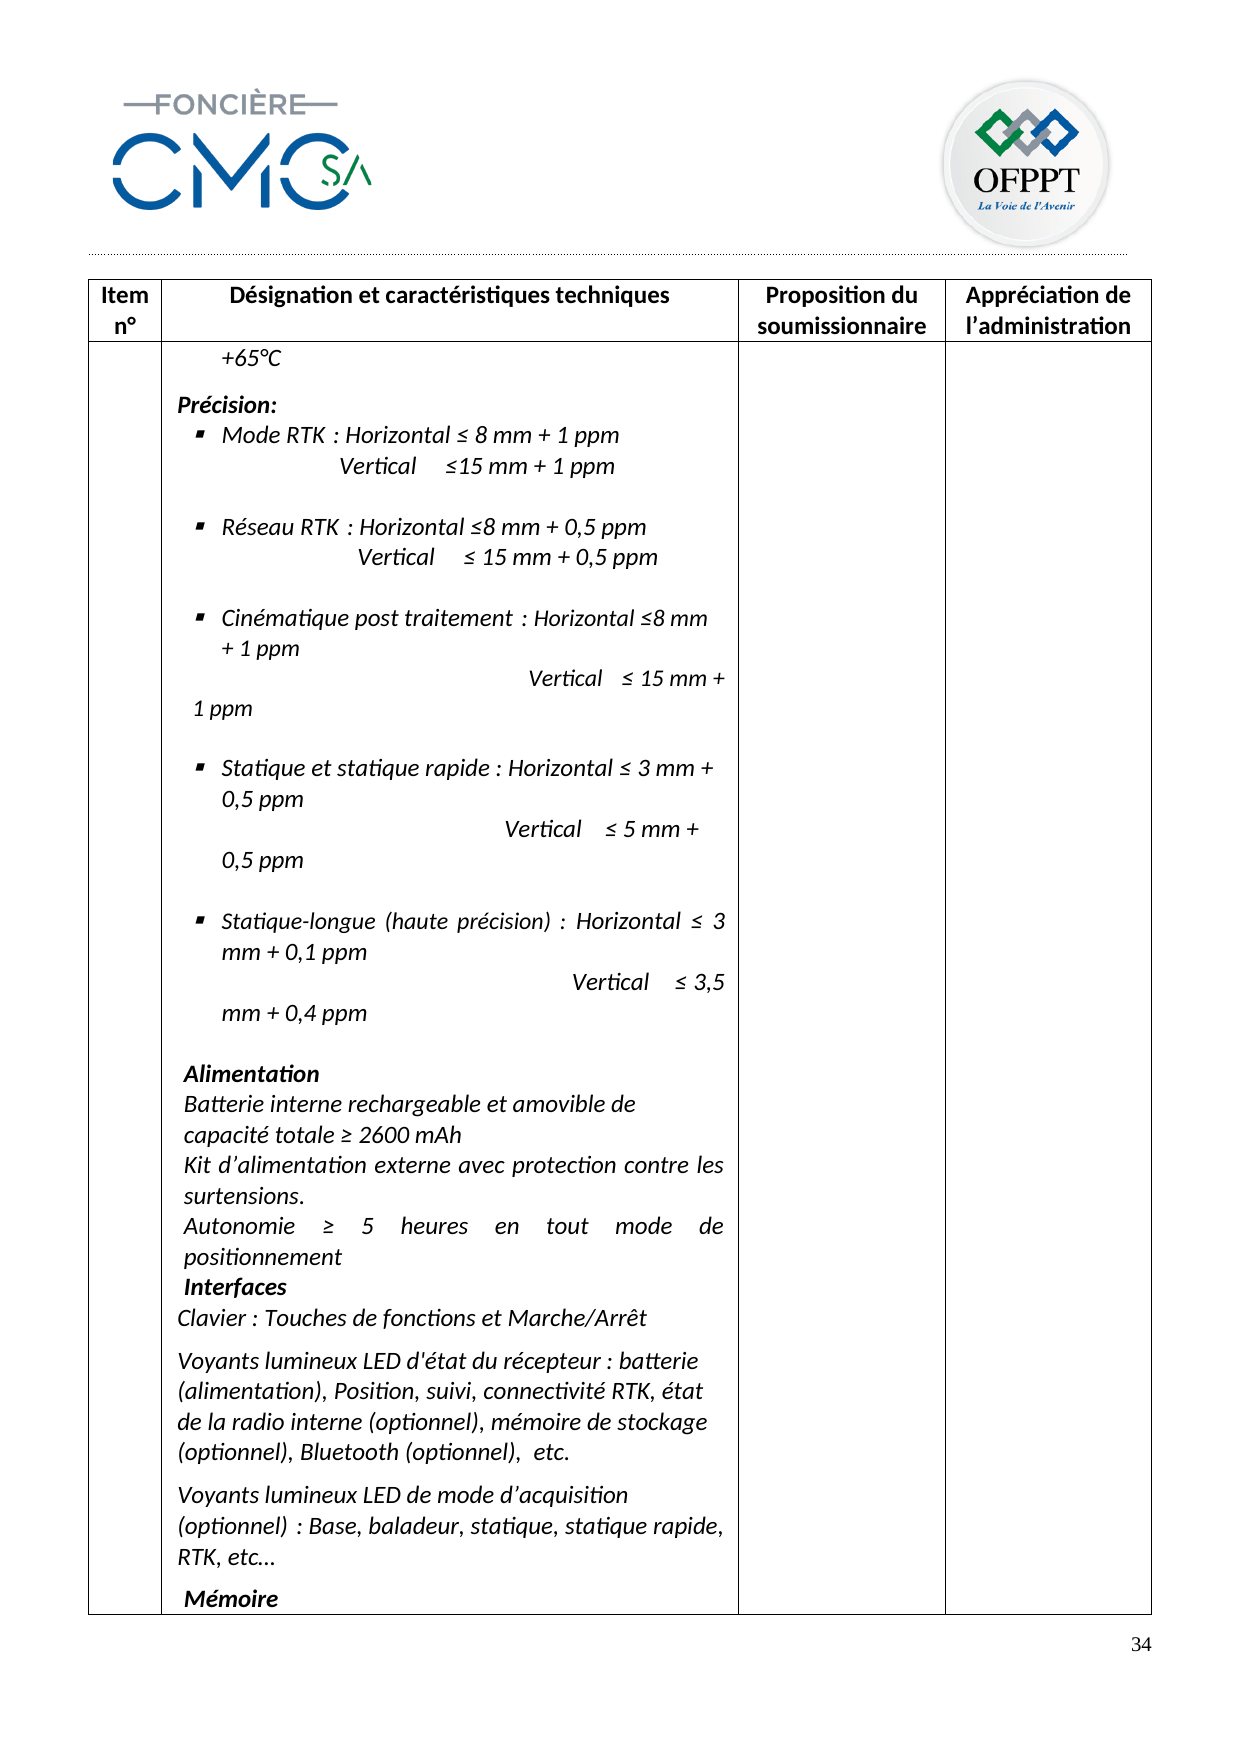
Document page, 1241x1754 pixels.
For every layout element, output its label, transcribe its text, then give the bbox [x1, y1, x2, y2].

picture [935, 73, 1116, 254]
table_header Item n° [89, 280, 161, 341]
table_header Désignation et caractéristiques techniques [162, 280, 738, 341]
table_cell [946, 342, 1151, 1614]
table_header Appréciation de l’administration [946, 280, 1151, 341]
picture [112, 88, 372, 210]
table_cell [739, 342, 945, 1614]
table_header Proposition du soumissionnaire [739, 280, 945, 341]
table_cell 3 [89, 342, 161, 1614]
